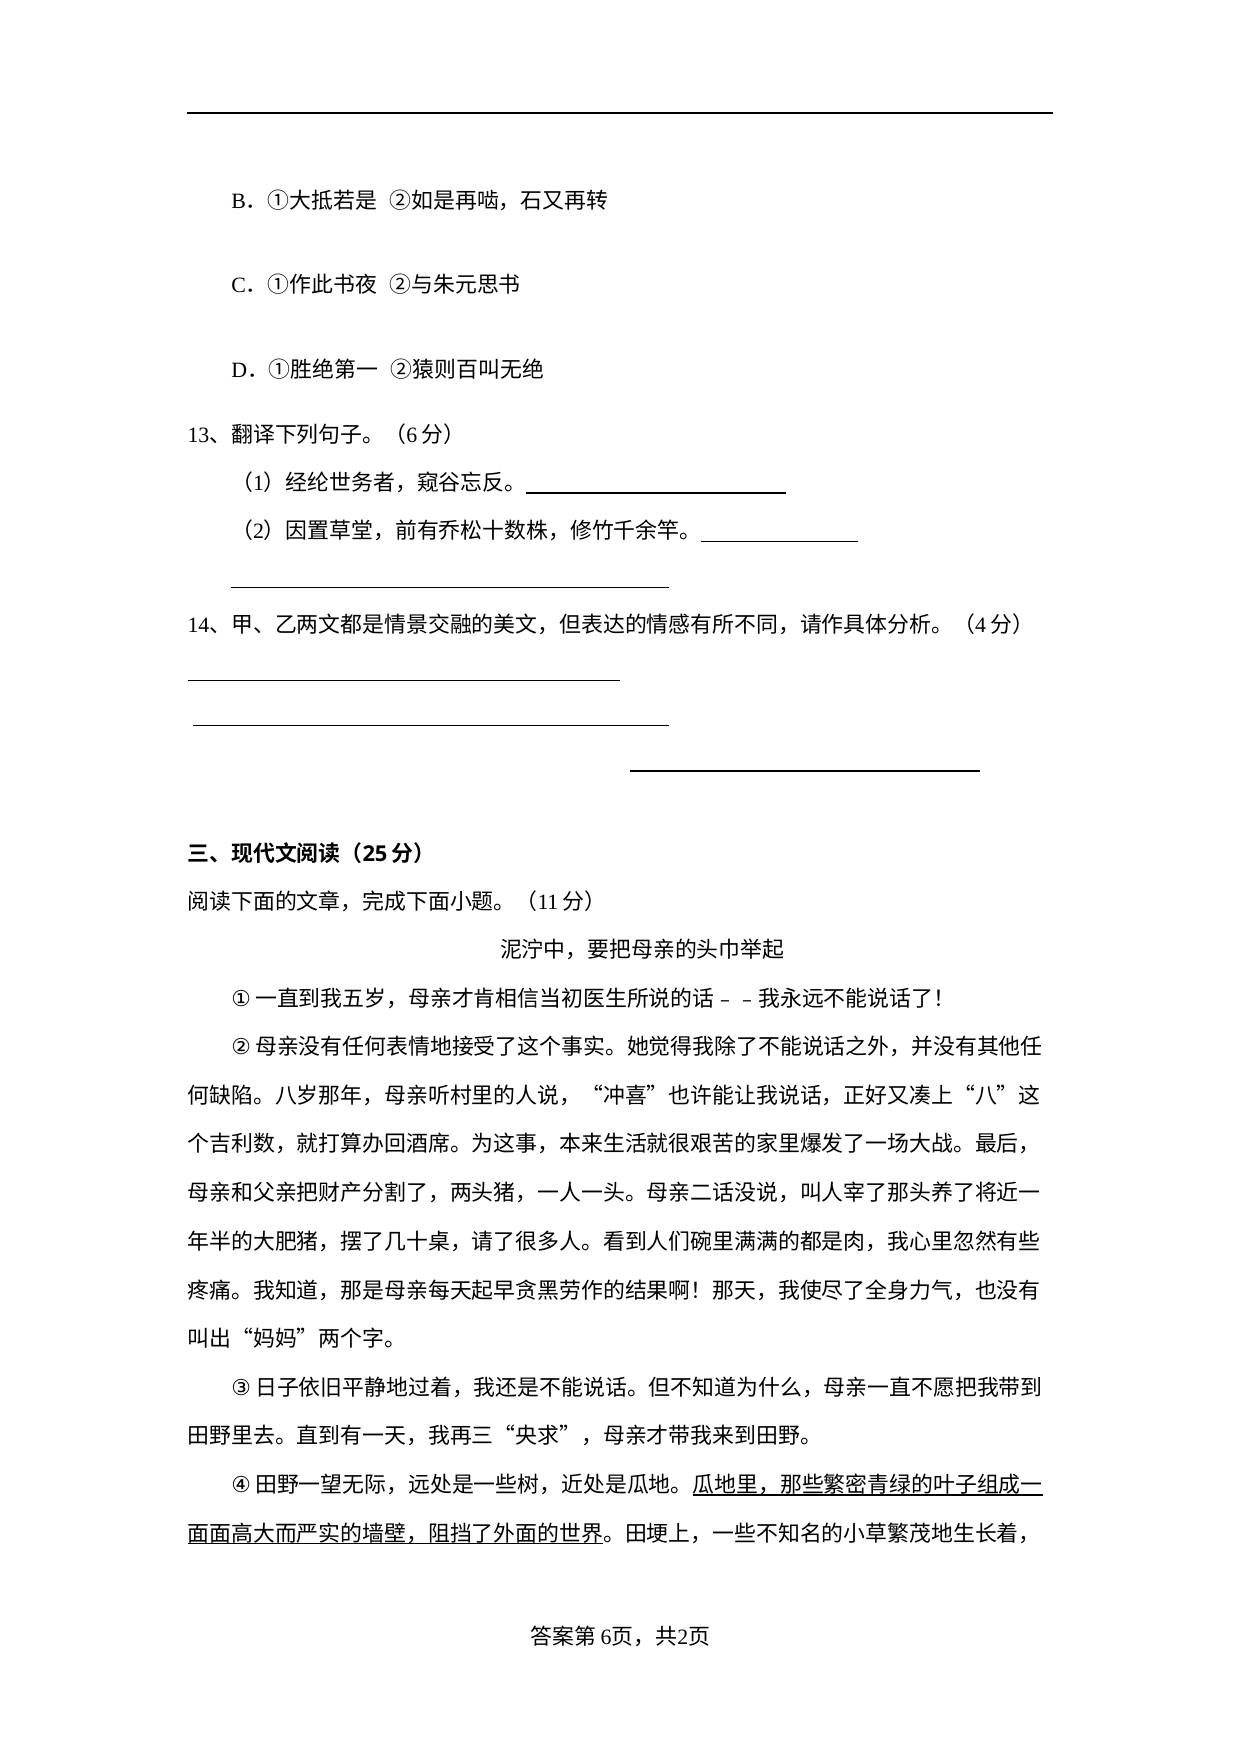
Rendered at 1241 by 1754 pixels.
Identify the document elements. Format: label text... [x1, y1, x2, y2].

text ③日子依旧平静地过着，我还是不能说话。但不知道为什么，母亲一直不愿把我带到田野里去。直到有一天，我再三“央求”，母亲才带我来到田野。 [187, 1369, 1053, 1451]
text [187, 1466, 1053, 1548]
text B．①大抵若是 ②如是再啮，石又再转 [187, 162, 1053, 227]
text （2）因置草堂，前有乔松十数株，修竹千余竿。 [187, 513, 1053, 546]
text C．①作此书夜 ②与朱元思书 [187, 247, 1053, 312]
text ②母亲没有任何表情地接受了这个事实。她觉得我除了不能说话之外，并没有其他任何缺陷。八岁那年，母亲听村里的人说，“冲喜”也许能让我说话，正好又凑上“八”这个吉利数，就打算办回酒席。为这事，本来生活就很艰苦的家里爆发了一场大战。最后，母亲和父亲把财产分割了，两头猪，一人一头。母亲二话没说，叫人宰了那头养了将近一年半的大肥猪，摆了几十桌，请了很多人。看到人们碗里满满的都是肉，我心里忽然有些疼痛。我知道，那是母亲每天起早贪黑劳作的结果啊！那天，我使尽了全身力气，也没有叫出“妈妈”两个字。 [187, 1028, 1053, 1353]
list 14、甲、乙两文都是情景交融的美文，但表达的情感有所不同，请作具体分析。（4分） [187, 606, 1053, 639]
text D．①胜绝第一 ②猿则百叫无绝 [187, 332, 1053, 397]
text 阅读下面的文章，完成下面小题。（11分） [187, 883, 1053, 916]
text 泥泞中，要把母亲的头巾举起 [187, 932, 1053, 964]
text （1）经纶世务者，窥谷忘反。 [187, 465, 1053, 497]
text 13、翻译下列句子。（6分） [187, 416, 1053, 449]
text ①一直到我五岁，母亲才肯相信当初医生所说的话﹣﹣我永远不能说话了！ [187, 980, 1053, 1013]
text 三、现代文阅读（25分） [187, 835, 1053, 868]
